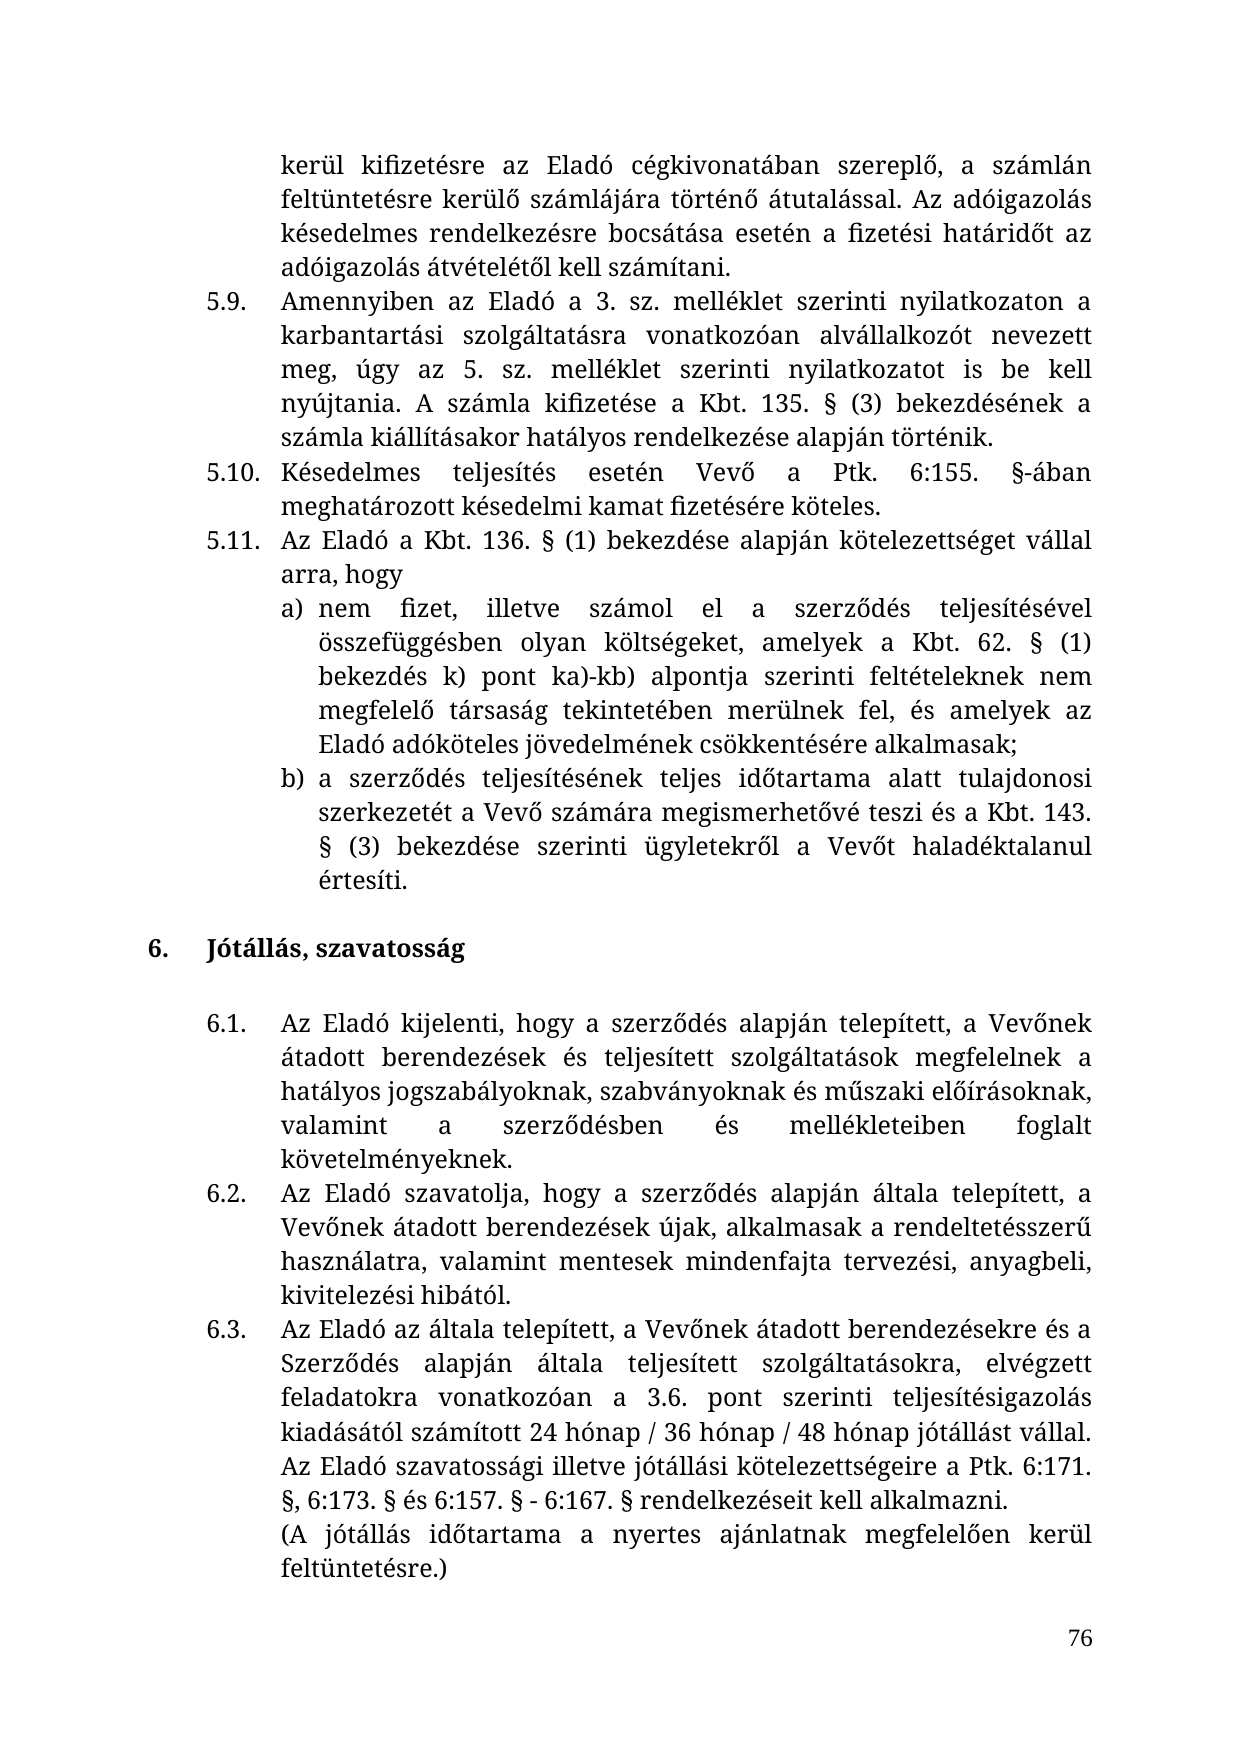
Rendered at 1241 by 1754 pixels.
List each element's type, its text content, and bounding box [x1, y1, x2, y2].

list Késedelmes teljesítés esetén Vevő a Ptk. 6:155. §-ában meghatározott késedelmi kamat fizetésére köteles. [206, 454, 1093, 522]
list Az Eladó kijelenti, hogy a szerződés alapján telepített, a Vevőnek átadott berendezések és teljesített szolgáltatások megfelelnek a hatályos jogszabályoknak, szabványoknak és műszaki előírásoknak, valamint a szerződésben és mellékleteiben foglalt követelményeknek. [206, 1005, 1093, 1176]
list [206, 148, 1093, 284]
list Az Eladó a Kbt. 136. § (1) bekezdése alapján kötelezettséget vállal arra, hogy [206, 522, 1093, 590]
list Az Eladó szavatolja, hogy a szerződés alapján általa telepített, a Vevőnek átadott berendezések újak, alkalmasak a rendeltetésszerű használatra, valamint mentesek mindenfajta tervezési, anyagbeli, kivitelezési hibától. [206, 1176, 1093, 1312]
list Jótállás, szavatosság [148, 931, 1093, 965]
list Az Eladó az általa telepített, a Vevőnek átadott berendezésekre és a Szerződés alapján általa teljesített szolgáltatásokra, elvégzett feladatokra vonatkozóan a 3.6. pont szerinti teljesítésigazolás kiadásától számított 24 hónap / 36 hónap / 48 hónap jótállást vállal. Az Eladó szavatossági illetve jótállási kötelezettségeire a Ptk. 6:171. §, 6:173. § és 6:157. § - 6:167. § rendelkezéseit kell alkalmazni. [206, 1312, 1093, 1516]
list (A jótállás időtartama a nyertes ajánlatnak megfelelően kerül feltüntetésre.) [281, 1516, 1093, 1584]
list nem fizet, illetve számol el a szerződés teljesítésével összefüggésben olyan költségeket, amelyek a Kbt. 62. § (1) bekezdés k) pont ka)-kb) alpontja szerinti feltételeknek nem megfelelő társaság tekintetében merülnek fel, és amelyek az Eladó adóköteles jövedelmének csökkentésére alkalmasak; [281, 590, 1093, 761]
list a szerződés teljesítésének teljes időtartama alatt tulajdonosi szerkezetét a Vevő számára megismerhetővé teszi és a Kbt. 143. § (3) bekezdése szerinti ügyletekről a Vevőt haladéktalanul értesíti. [281, 761, 1093, 897]
list Amennyiben az Eladó a 3. sz. melléklet szerinti nyilatkozaton a karbantartási szolgáltatásra vonatkozóan alvállalkozót nevezett meg, úgy az 5. sz. melléklet szerinti nyilatkozatot is be kell nyújtania. A számla kifizetése a Kbt. 135. § (3) bekezdésének a számla kiállításakor hatályos rendelkezése alapján történik. [206, 284, 1093, 454]
